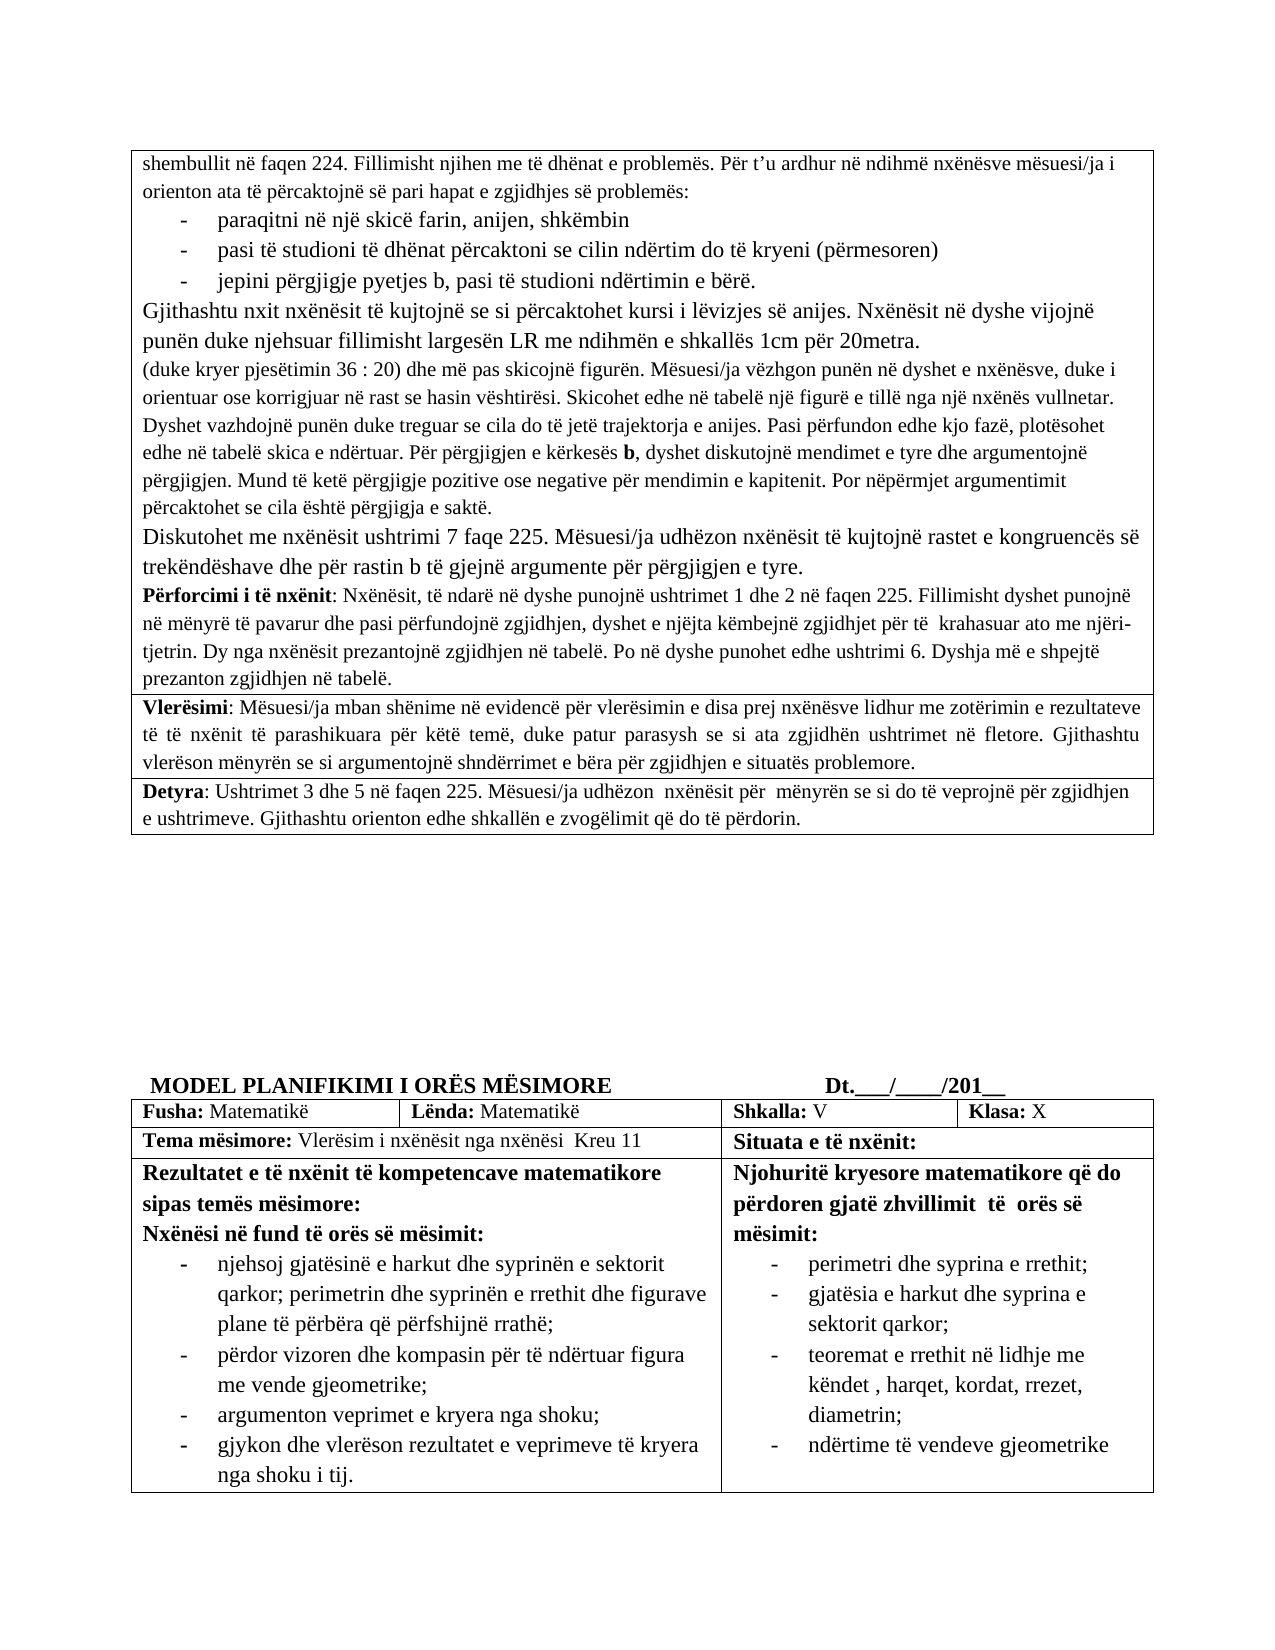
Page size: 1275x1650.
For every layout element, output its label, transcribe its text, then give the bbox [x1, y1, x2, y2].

table_cell Detyra: Ushtrimet 3 dhe 5 në faqen 225. Mësuesi/ja udhëzon nxënësit për mënyrën se si do të veprojnë për zgjidhjen e ushtrimeve. Gjithashtu orienton edhe shkallën e zvogëlimit që do të përdorin. [132, 779, 1153, 834]
table_header Lënda: Matematikë [400, 1100, 721, 1127]
table_cell Situata e të nxënit: [722, 1128, 1153, 1158]
text MODEL PLANIFIKIMI I ORËS MËSIMORE Dt.___/____/201__ [150, 1072, 1125, 1098]
table_cell Rezultatet e të nxënit të kompetencave matematikore sipas temës mësimore: Nxënësi në fund të orës së mësimit: njehsoj gjatësinë e harkut dhe syprinën e sektorit qarkor; perimetrin dhe syprinën e rrethit dhe figurave plane të përbëra që përfshijnë rrathë; përdor vizoren dhe kompasin për të ndërtuar figura me vende gjeometrike; argumenton veprimet e kryera nga shoku; gjykon dhe vlerëson rezultatet e veprimeve të kryera nga shoku i tij. [132, 1159, 721, 1492]
table_header Fusha: Matematikë [132, 1100, 399, 1127]
table_header Shkalla: V [722, 1100, 957, 1127]
table_cell Vlerësimi: Mësuesi/ja mban shënime në evidencë për vlerësimin e disa prej nxënësve lidhur me zotërimin e rezultateve të të nxënit të parashikuara për këtë temë, duke patur parasysh se si ata zgjidhën ushtrimet në fletore. Gjithashtu vlerëson mënyrën se si argumentojnë shndërrimet e bëra për zgjidhjen e situatës problemore. [132, 695, 1153, 778]
table_cell Njohuritë kryesore matematikore që do përdoren gjatë zhvillimit të orës së mësimit: perimetri dhe syprina e rrethit; gjatësia e harkut dhe syprina e sektorit qarkor; teoremat e rrethit në lidhje me këndet , harqet, kordat, rrezet, diametrin; ndërtime të vendeve gjeometrike [722, 1159, 1153, 1492]
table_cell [132, 151, 1153, 694]
table_cell Tema mësimore: Vlerësim i nxënësit nga nxënësi Kreu 11 [132, 1128, 721, 1158]
table_header Klasa: X [958, 1100, 1153, 1127]
